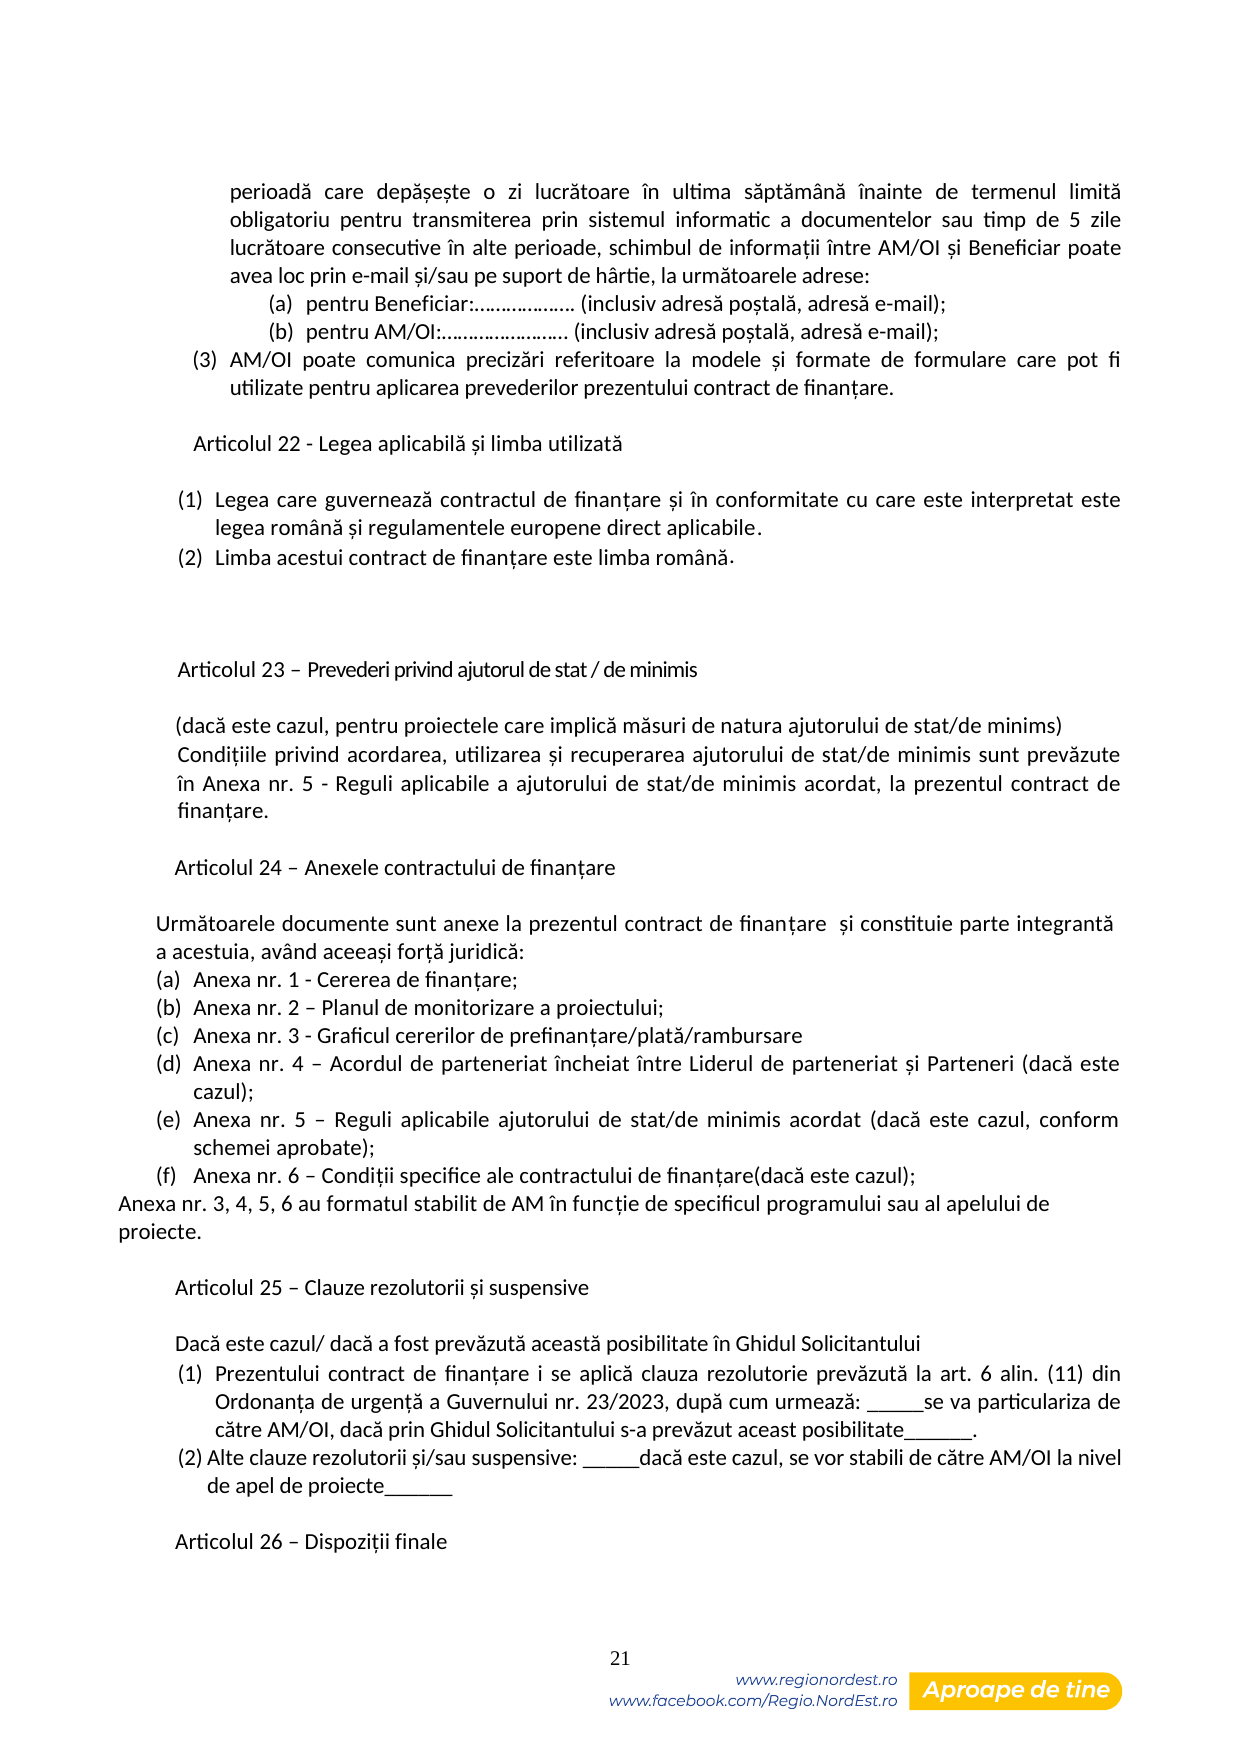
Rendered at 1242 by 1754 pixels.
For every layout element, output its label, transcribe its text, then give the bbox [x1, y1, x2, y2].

text (dacă este cazul, pentru proiectele care implică măsuri de natura ajutorului de stat/de minims) [175, 711, 1122, 739]
list Legea care guvernează contractul de finanțare şi în conformitate cu care este interpretat este legea română și regulamentele europene direct aplicabile. [177, 485, 1122, 541]
list Anexa nr. 4 – Acordul de parteneriat încheiat între Liderul de parteneriat și Parteneri (dacă este cazul); [156, 1049, 1122, 1105]
list Limba acestui contract de finanțare este limba română. [177, 541, 1122, 571]
list Alte clauze rezolutorii și/sau suspensive: _____dacă este cazul, se vor stabili de către AM/OI la nivel de apel de proiecte______ [177, 1443, 1122, 1499]
list Prezentului contract de finanțare i se aplică clauza rezolutorie prevăzută la art. 6 alin. (11) din Ordonanța de urgență a Guvernului nr. 23/2023, după cum urmează: _____se va particulariza de către AM/OI, dacă prin Ghidul Solicitantului s-a prevăzut aceast posibilitate______. [177, 1359, 1122, 1443]
text Următoarele documente sunt anexe la prezentul contract de finanțare și constituie parte integrantă a acestuia, având aceeași forță juridică: [156, 909, 1114, 965]
text Dacă este cazul/ dacă a fost prevăzută această posibilitate în Ghidul Solicitantului [175, 1329, 1122, 1357]
list Anexa nr. 1 - Cererea de finanțare; [156, 965, 1114, 993]
text Anexa nr. 3, 4, 5, 6 au formatul stabilit de AM în funcție de specificul programului sau al apelului de proiecte. [118, 1189, 1122, 1245]
list Anexa nr. 2 – Planul de monitorizare a proiectului; [156, 993, 1122, 1021]
list Anexa nr. 5 – Reguli aplicabile ajutorului de stat/de minimis acordat (dacă este cazul, conform schemei aprobate); [156, 1105, 1122, 1161]
text Articolul 26 – Dispoziții finale [130, 1527, 1122, 1555]
text Articolul 24 – Anexele contractului de finanțare [130, 853, 1122, 881]
list AM/OI poate comunica precizări referitoare la modele și formate de formulare care pot fi utilizate pentru aplicarea prevederilor prezentului contract de finanțare. [192, 345, 1122, 401]
list pentru Beneficiar:………………. (inclusiv adresă poștală, adresă e-mail); [268, 289, 1122, 317]
text Articolul 25 – Clauze rezolutorii și suspensive [130, 1273, 1122, 1301]
list pentru AM/OI:…………………… (inclusiv adresă poștală, adresă e-mail); [268, 317, 1122, 345]
list Anexa nr. 6 – Condiții specifice ale contractului de finanțare(dacă este cazul); [156, 1161, 1122, 1189]
text Condițiile privind acordarea, utilizarea și recuperarea ajutorului de stat/de minimis sunt prevăzute în Anexa nr. 5 - Reguli aplicabile a ajutorului de stat/de minimis acordat, la prezentul contract de finanțare. [177, 741, 1122, 825]
text Articolul 23 – Prevederi privind ajutorul de stat / de minimis [130, 655, 1122, 683]
list Anexa nr. 3 - Graficul cererilor de prefinanțare/plată/rambursare [156, 1021, 1122, 1049]
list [192, 177, 1122, 289]
text Articolul 22 - Legea aplicabilă şi limba utilizată [193, 429, 1122, 457]
